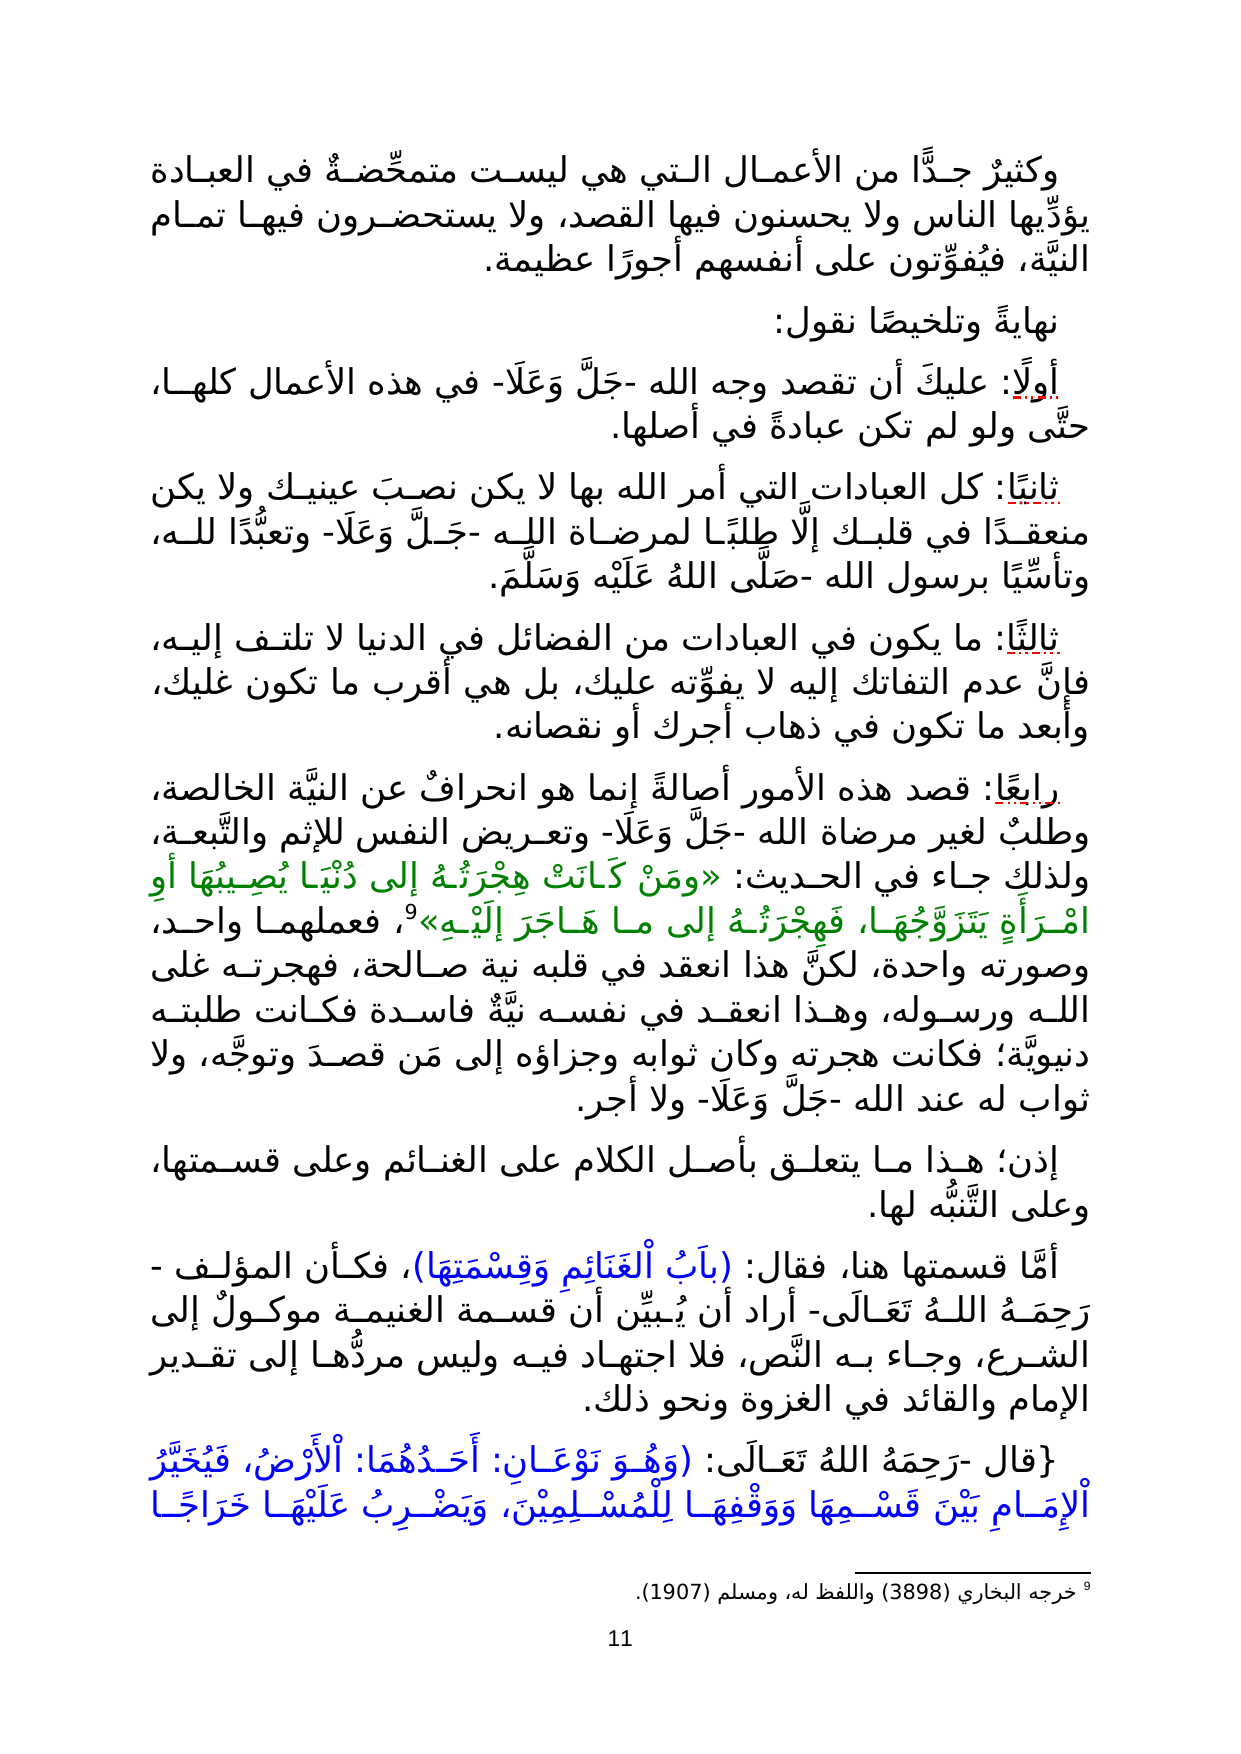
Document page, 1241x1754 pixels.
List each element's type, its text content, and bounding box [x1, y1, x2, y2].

text ثالثًا: ما يكون في العبادات من الفضائل في الدنيا لا تلتف إليه، فإنَّ عدم التفاتك إليه لا يفوِّته عليك، بل هي أقرب ما تكون غليك، وأبعد ما تكون في ذهاب أجرك أو نقصانه. [150, 617, 1090, 747]
text ثانيًا: كل العبادات التي أمر الله بها لا يكن نصبَ عينيك ولا يكن منعقدًا في قلبك إلَّا طلبًا لمرضاة الله -جَلَّ وَعَلَا- وتعبُّدًا لله، وتأسِّيًا برسول الله -صَلَّى اللهُ عَلَيْه وَسَلَّمَ. [150, 467, 1090, 597]
text أمَّا قسمتها هنا، فقال: (باَبُ اْلغَنَائِمِ وَقِسْمَتِهَا)، فكأن المؤلف -رَحِمَهُ اللهُ تَعَالَى- أراد أن يُبيِّن أن قسمة الغنيمة موكولٌ إلى الشرع، وجاء به النَّص، فلا اجتهاد فيه وليس مردُّها إلى تقدير الإمام والقائد في الغزوة ونحو ذلك. [150, 1245, 1090, 1420]
text إذن؛ هذا ما يتعلق بأصل الكلام على الغنائم وعلى قسمتها، وعلى التَّنبُّه لها. [150, 1139, 1090, 1225]
text نهايةً وتلخيصًا نقول: [150, 300, 1090, 341]
text رابعًا: قصد هذه الأمور أصالةً إنما هو انحرافٌ عن النيَّة الخالصة، وطلبٌ لغير مرضاة الله -جَلَّ وَعَلَا- وتعريض النفس للإثم والتَّبعة، ولذلك جاء في الحديث: «ومَنْ كَانَتْ هِجْرَتُهُ إلى دُنْيَا يُصِيبُهَا أوِ امْرَأَةٍ يَتَزَوَّجُهَا، فَهِجْرَتُهُ إلى ما هَاجَرَ إلَيْهِ»، فعملهما واحد، وصورته واحدة، لكنَّ هذا انعقد في قلبه نية صالحة، فهجرته غلى الله ورسوله، وهذا انعقد في نفسه نيَّةٌ فاسدة فكانت طلبته دنيويَّة؛ فكانت هجرته وكان ثوابه وجزاؤه إلى مَن قصدَ وتوجَّه، ولا ثواب له عند الله -جَلَّ وَعَلَا- ولا أجر. [150, 767, 1090, 1120]
text وكثيرٌ جدًّا من الأعمال التي هي ليست متمحِّضةٌ في العبادة يؤدِّيها الناس ولا يحسنون فيها القصد، ولا يستحضرون فيها تمام النيَّة، فيُفوِّتون على أنفسهم أجورًا عظيمة. [150, 150, 1090, 280]
text أولًا: عليكَ أن تقصد وجه الله -جَلَّ وَعَلَا- في هذه الأعمال كلها، حتَّى ولو لم تكن عبادةً في أصلها. [150, 361, 1090, 447]
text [150, 1440, 1090, 1526]
